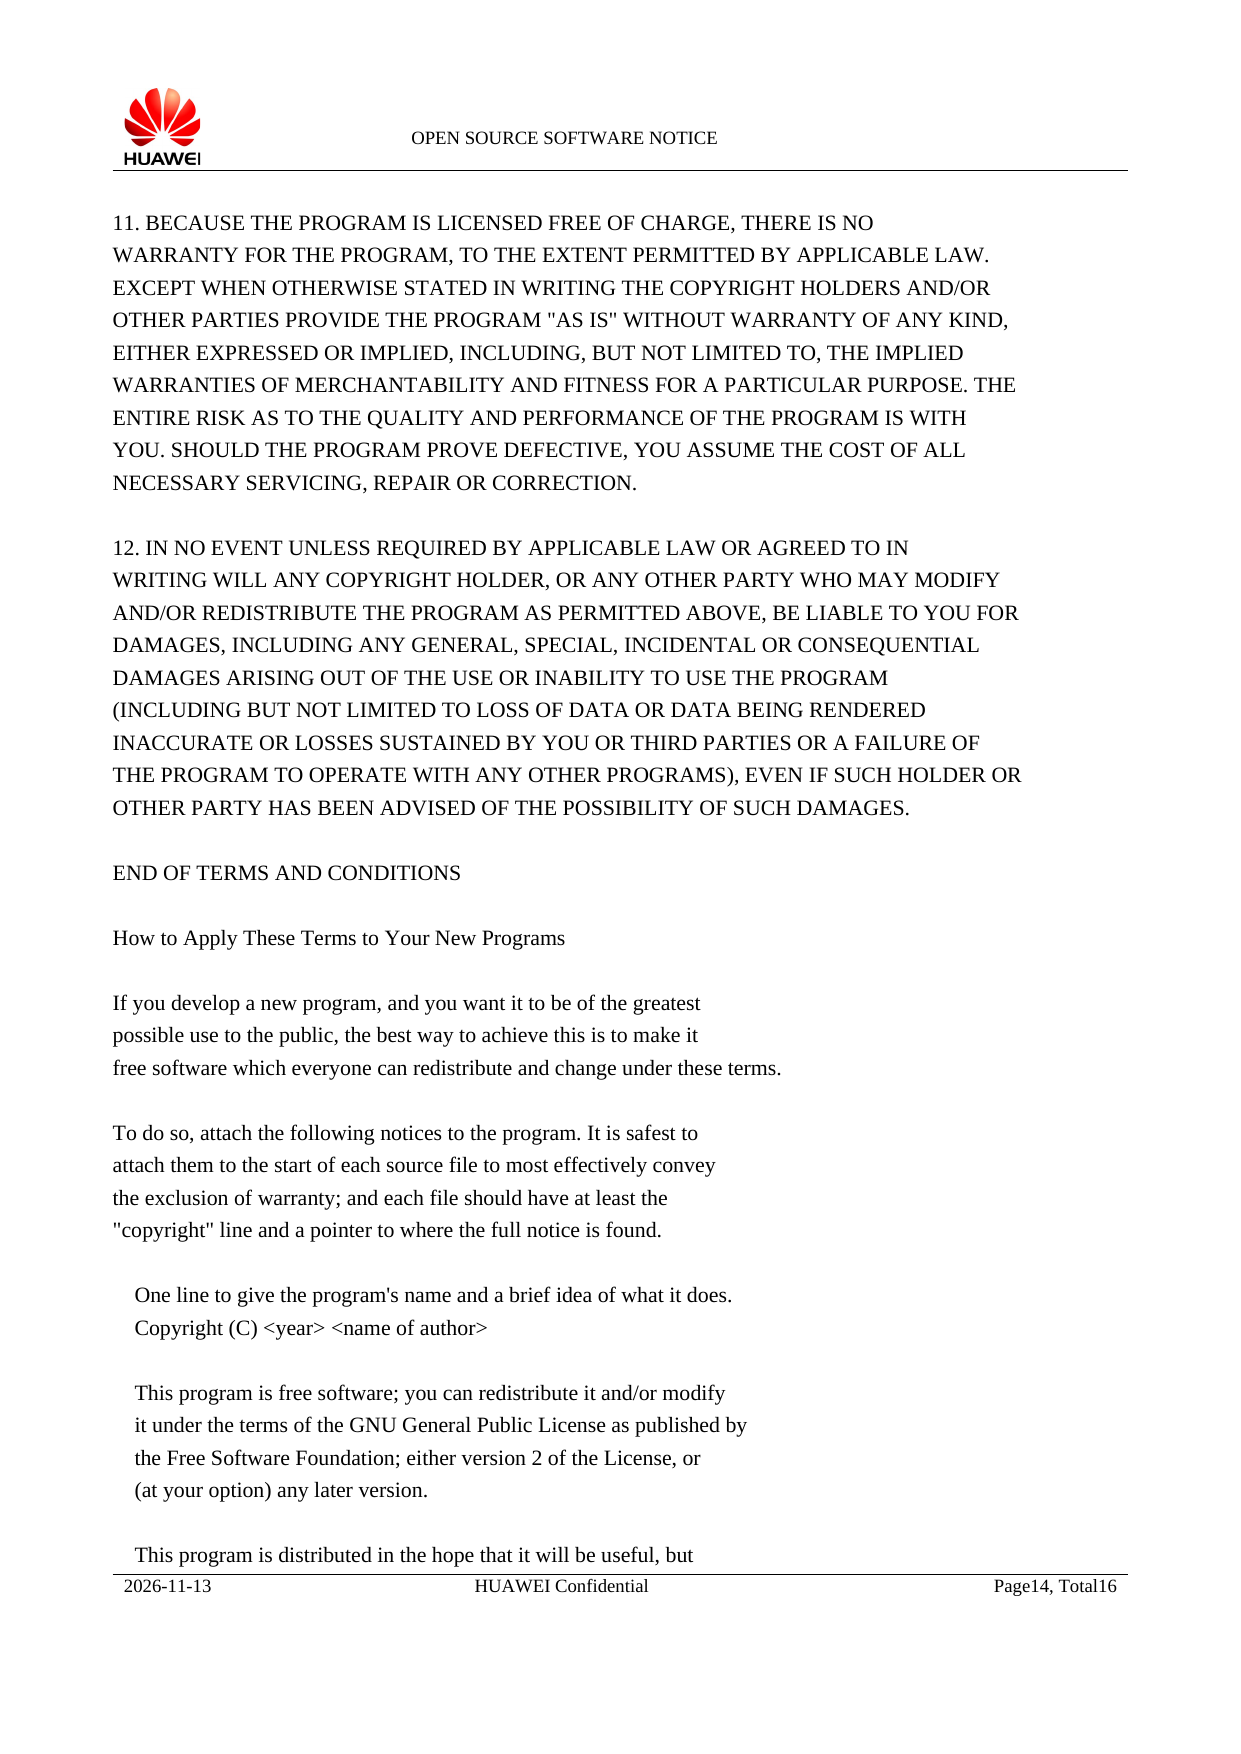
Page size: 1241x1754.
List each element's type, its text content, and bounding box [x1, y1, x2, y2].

text YOU. SHOULD THE PROGRAM PROVE DEFECTIVE, YOU ASSUME THE COST OF ALL [112, 434, 1128, 466]
text This program is free software; you can redistribute it and/or modify [112, 1376, 1128, 1409]
text NECESSARY SERVICING, REPAIR OR CORRECTION. [112, 466, 1128, 499]
text END OF TERMS AND CONDITIONS [112, 856, 1128, 889]
text DAMAGES, INCLUDING ANY GENERAL, SPECIAL, INCIDENTAL OR CONSEQUENTIAL [112, 629, 1128, 661]
text WARRANTY FOR THE PROGRAM, TO THE EXTENT PERMITTED BY APPLICABLE LAW. [112, 239, 1128, 271]
text attach them to the start of each source file to most effectively convey [112, 1149, 1128, 1181]
text How to Apply These Terms to Your New Programs [112, 921, 1128, 954]
text DAMAGES ARISING OUT OF THE USE OR INABILITY TO USE THE PROGRAM [112, 661, 1128, 694]
text INACCURATE OR LOSSES SUSTAINED BY YOU OR THIRD PARTIES OR A FAILURE OF [112, 726, 1128, 759]
text 11. BECAUSE THE PROGRAM IS LICENSED FREE OF CHARGE, THERE IS NO [112, 206, 1128, 239]
text AND/OR REDISTRIBUTE THE PROGRAM AS PERMITTED ABOVE, BE LIABLE TO YOU FOR [112, 596, 1128, 629]
text (INCLUDING BUT NOT LIMITED TO LOSS OF DATA OR DATA BEING RENDERED [112, 694, 1128, 726]
text possible use to the public, the best way to achieve this is to make it [112, 1019, 1128, 1051]
text ENTIRE RISK AS TO THE QUALITY AND PERFORMANCE OF THE PROGRAM IS WITH [112, 401, 1128, 434]
text it under the terms of the GNU General Public License as published by [112, 1409, 1128, 1441]
text EITHER EXPRESSED OR IMPLIED, INCLUDING, BUT NOT LIMITED TO, THE IMPLIED [112, 336, 1128, 369]
text the Free Software Foundation; either version 2 of the License, or [112, 1441, 1128, 1474]
text WARRANTIES OF MERCHANTABILITY AND FITNESS FOR A PARTICULAR PURPOSE. THE [112, 369, 1128, 401]
text This program is distributed in the hope that it will be useful, but [112, 1539, 1128, 1571]
text free software which everyone can redistribute and change under these terms. [112, 1051, 1128, 1084]
text EXCEPT WHEN OTHERWISE STATED IN WRITING THE COPYRIGHT HOLDERS AND/OR [112, 271, 1128, 304]
text THE PROGRAM TO OPERATE WITH ANY OTHER PROGRAMS), EVEN IF SUCH HOLDER OR [112, 759, 1128, 791]
text To do so, attach the following notices to the program. It is safest to [112, 1116, 1128, 1149]
text the exclusion of warranty; and each file should have at least the [112, 1181, 1128, 1214]
text Copyright (C) <year> <name of author> [112, 1311, 1128, 1344]
text If you develop a new program, and you want it to be of the greatest [112, 986, 1128, 1019]
text OTHER PARTY HAS BEEN ADVISED OF THE POSSIBILITY OF SUCH DAMAGES. [112, 791, 1128, 824]
picture [124, 88, 201, 165]
text One line to give the program's name and a brief idea of what it does. [112, 1279, 1128, 1311]
text "copyright" line and a pointer to where the full notice is found. [112, 1214, 1128, 1246]
text OTHER PARTIES PROVIDE THE PROGRAM "AS IS" WITHOUT WARRANTY OF ANY KIND, [112, 304, 1128, 336]
text 12. IN NO EVENT UNLESS REQUIRED BY APPLICABLE LAW OR AGREED TO IN [112, 531, 1128, 564]
text (at your option) any later version. [112, 1474, 1128, 1506]
text WRITING WILL ANY COPYRIGHT HOLDER, OR ANY OTHER PARTY WHO MAY MODIFY [112, 564, 1128, 596]
